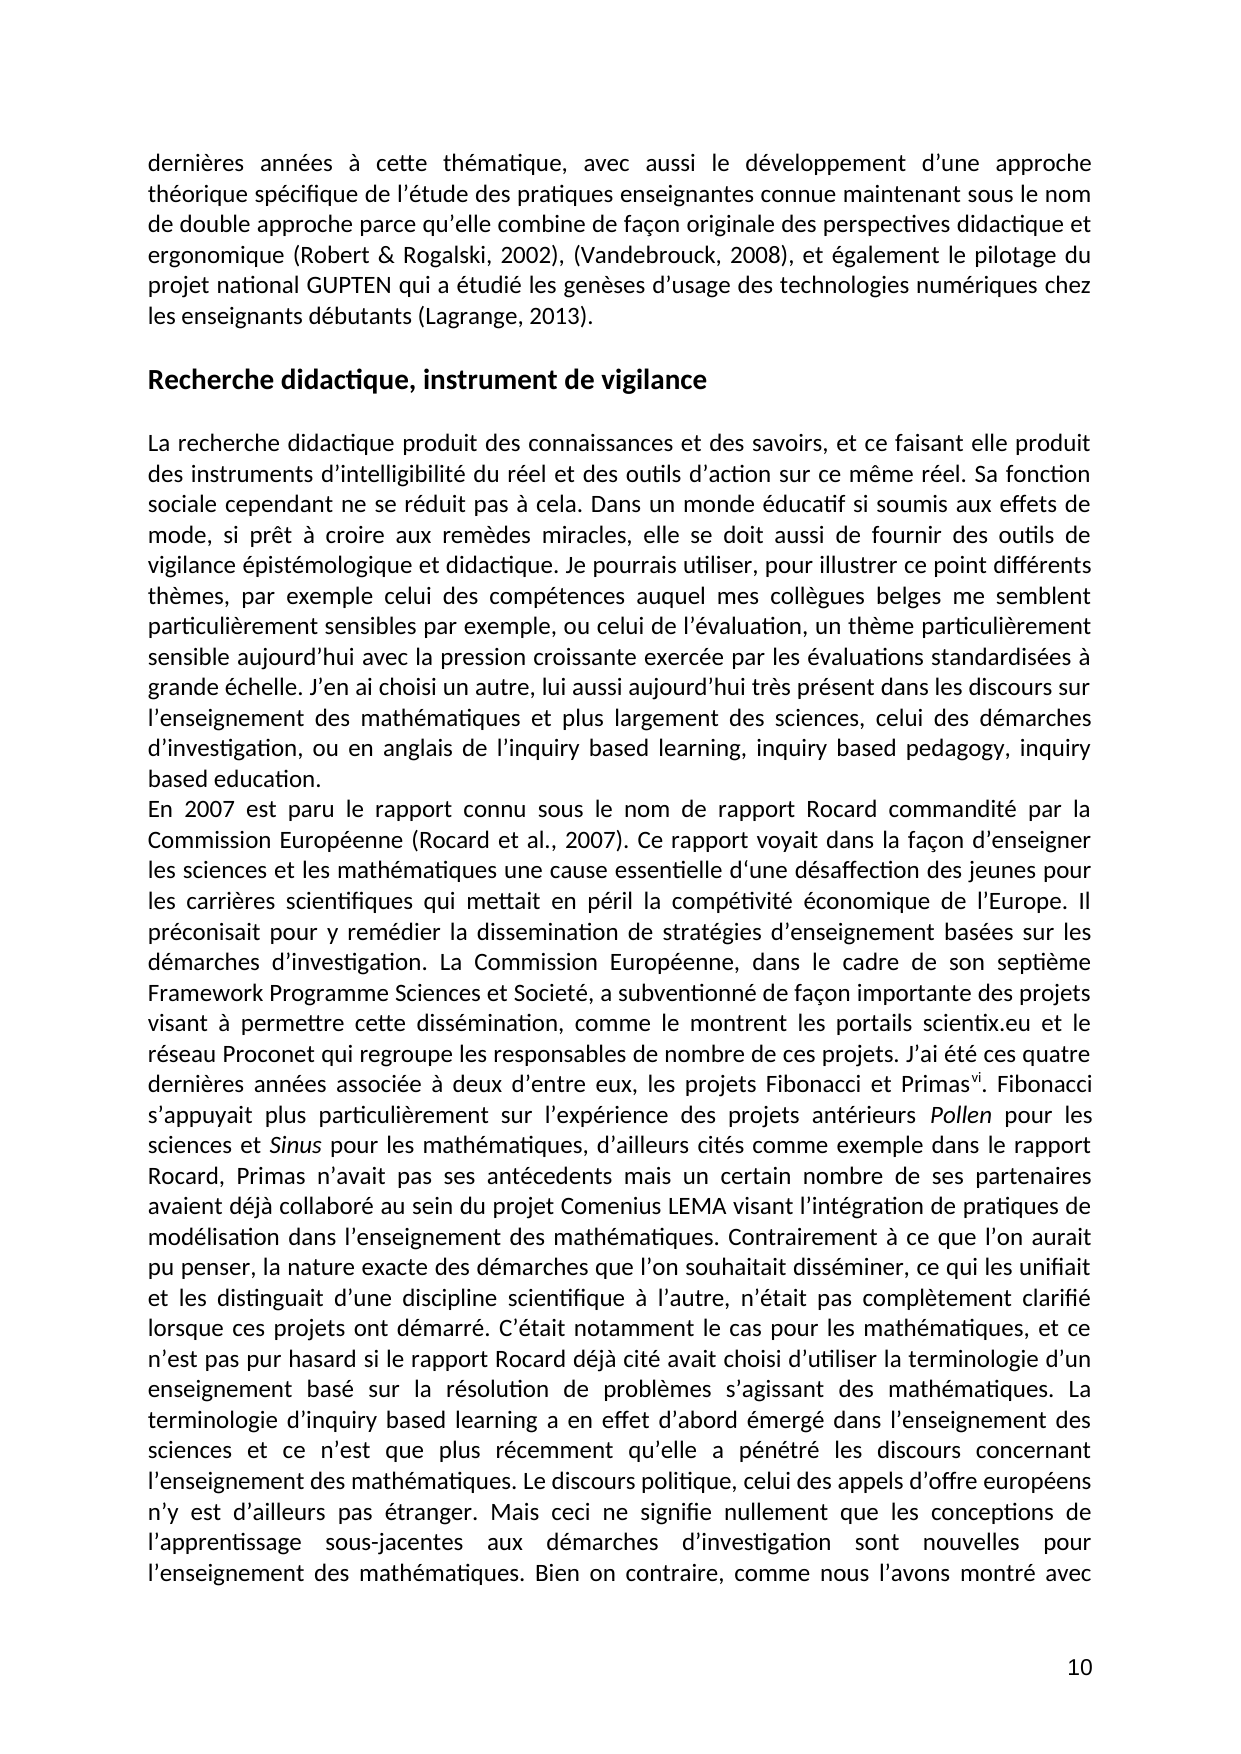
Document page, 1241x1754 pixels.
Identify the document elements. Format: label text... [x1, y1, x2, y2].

text La recherche didactique produit des connaissances et des savoirs, et ce faisant elle produit des instruments d’intelligibilité du réel et des outils d’action sur ce même réel. Sa fonction sociale cependant ne se réduit pas à cela. Dans un monde éducatif si soumis aux effets de mode, si prêt à croire aux remèdes miracles, elle se doit aussi de fournir des outils de vigilance épistémologique et didactique. Je pourrais utiliser, pour illustrer ce point différents thèmes, par exemple celui des compétences auquel mes collègues belges me semblent particulièrement sensibles par exemple, ou celui de l’évaluation, un thème particulièrement sensible aujourd’hui avec la pression croissante exercée par les évaluations standardisées à grande échelle. J’en ai choisi un autre, lui aussi aujourd’hui très présent dans les discours sur l’enseignement des mathématiques et plus largement des sciences, celui des démarches d’investigation, ou en anglais de l’inquiry based learning, inquiry based pedagogy, inquiry based education. [148, 427, 1093, 794]
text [148, 148, 1093, 331]
text Recherche didactique, instrument de vigilance [148, 361, 1093, 397]
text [148, 794, 1093, 1587]
